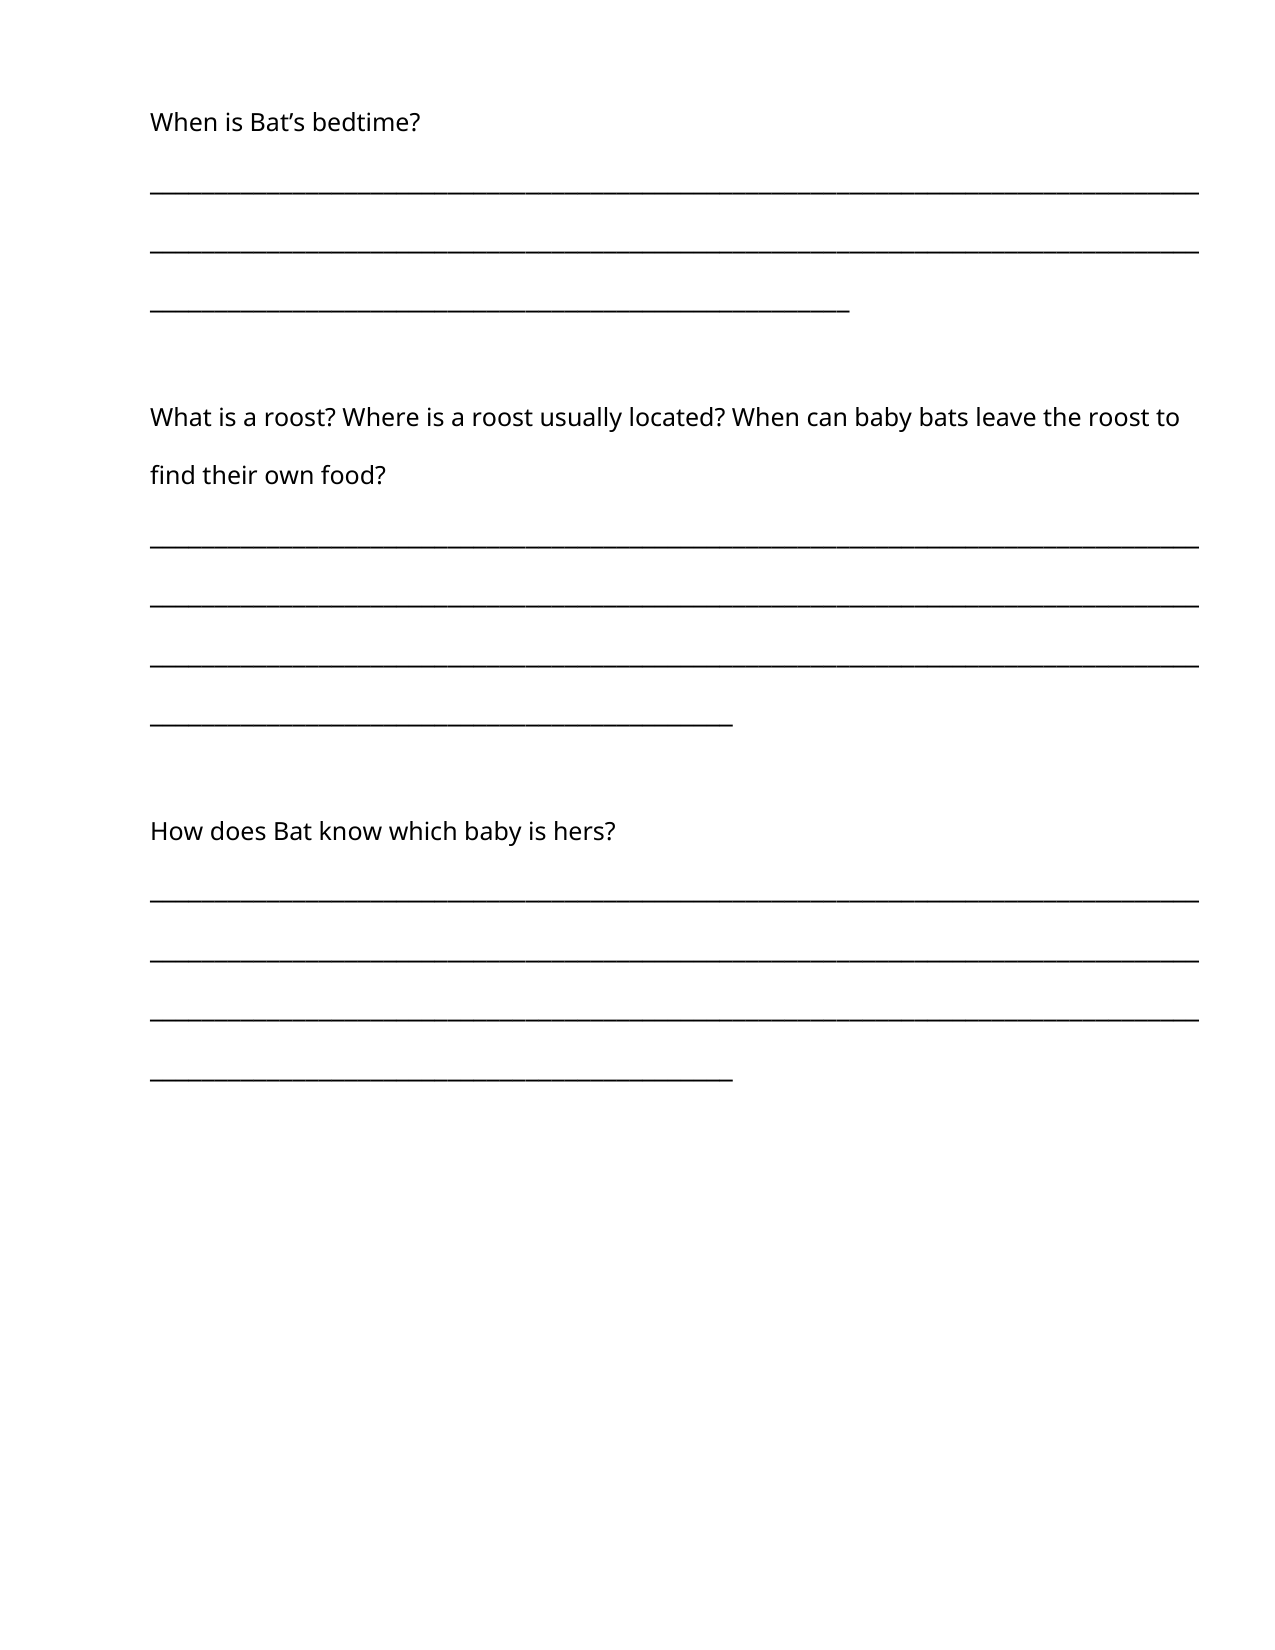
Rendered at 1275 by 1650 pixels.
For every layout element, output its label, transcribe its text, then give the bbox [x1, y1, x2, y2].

text When is Bat’s bedtime? ________________________________________________________________________________________________________________________________________________________________________________________________________________________ [150, 105, 1200, 317]
text What is a roost? Where is a roost usually located? When can baby bats leave the roost to find their own food? ________________________________________________________________________________________________________________________________________________________________________________________________________________________________________________________________________________________________ [150, 400, 1200, 731]
text How does Bat know which baby is hers? ________________________________________________________________________________________________________________________________________________________________________________________________________________________________________________________________________________________________ [150, 813, 1200, 1086]
